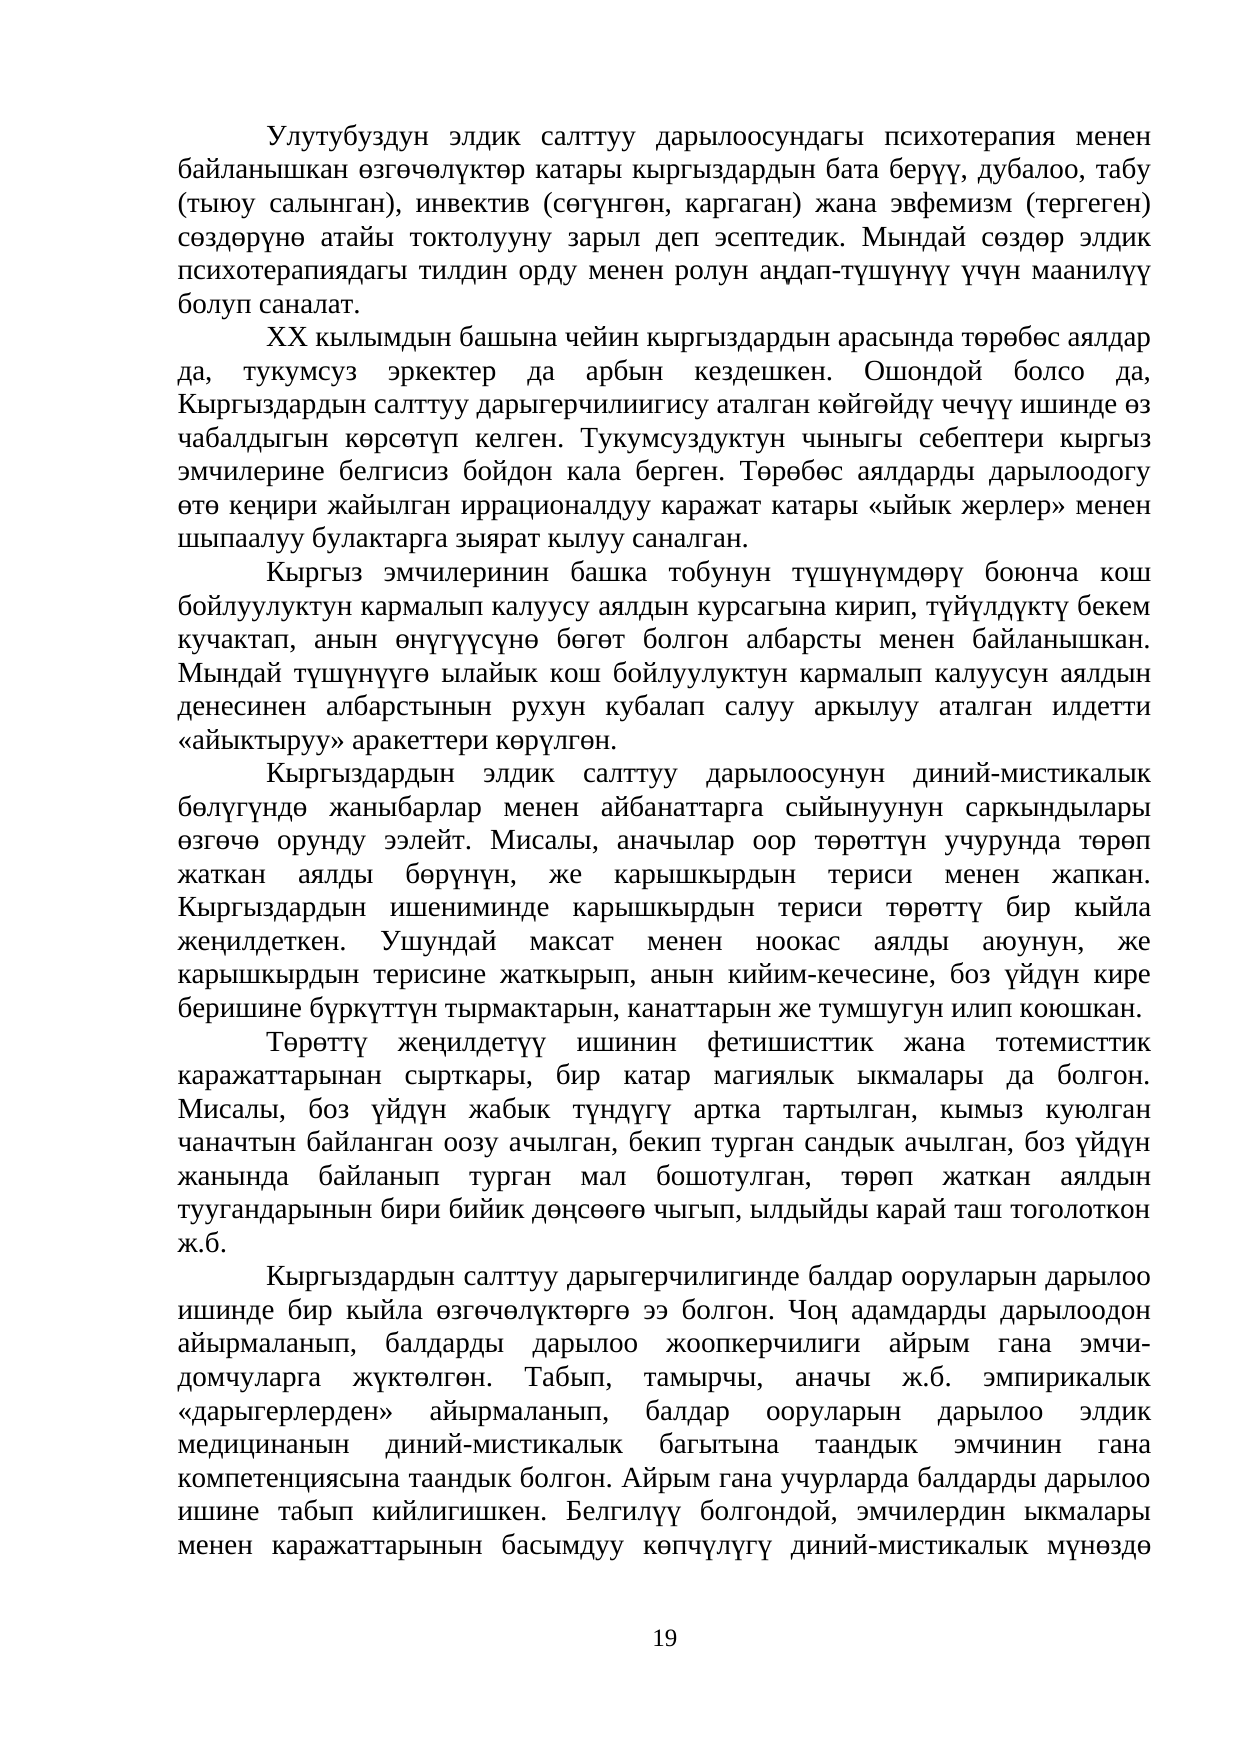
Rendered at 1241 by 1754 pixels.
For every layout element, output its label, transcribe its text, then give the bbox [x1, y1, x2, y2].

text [177, 1258, 1152, 1560]
text Улутубуздун элдик салттуу дарылоосундагы психотерапия менен байланышкан өзгөчөлүктөр катары кыргыздардын бата берүү, дубалоо, табу (тыюу салынган), инвектив (сөгүнгөн, каргаган) жана эвфемизм (тергеген) сөздөрүнө атайы токтолууну зарыл деп эсептедик. Мындай сөздөр элдик психотерапиядагы тилдин орду менен ролун аңдап-түшүнүү үчүн маанилүү болуп саналат. [177, 118, 1152, 319]
text Кыргыз эмчилеринин башка тобунун түшүнүмдөрү боюнча кош бойлуулуктун кармалып калуусу аялдын курсагына кирип, түйүлдүктү бекем кучактап, анын өнүгүүсүнө бөгөт болгон албарсты менен байланышкан. Мындай түшүнүүгө ылайык кош бойлуулуктун кармалып калуусун аялдын денесинен албарстынын рухун кубалап салуу аркылуу аталган илдетти «айыктыруу» аракеттери көрүлгөн. [177, 554, 1152, 755]
text ХХ кылымдын башына чейин кыргыздардын арасында төрөбөс аялдар да, тукумсуз эркектер да арбын кездешкен. Ошондой болсо да, Кыргыздардын салттуу дарыгерчилиигису аталган көйгөйдү чечүү ишинде өз чабалдыгын көрсөтүп келген. Тукумсуздуктун чыныгы себептери кыргыз эмчилерине белгисиз бойдон кала берген. Төрөбөс аялдарды дарылоодогу өтө кеңири жайылган иррационалдуу каражат катары «ыйык жерлер» менен шыпаалуу булактарга зыярат кылуу саналган. [177, 319, 1152, 554]
text Кыргыздардын элдик салттуу дарылоосунун диний-мистикалык бөлүгүндө жаныбарлар менен айбанаттарга сыйынуунун саркындылары өзгөчө орунду ээлейт. Мисалы, аначылар оор төрөттүн учурунда төрөп жаткан аялды бөрүнүн, же карышкырдын териси менен жапкан. Кыргыздардын ишениминде карышкырдын териси төрөттү бир кыйла жеңилдеткен. Ушундай максат менен ноокас аялды аюунун, же карышкырдын терисине жаткырып, анын кийим-кечесине, боз үйдүн кире беришине бүркүттүн тырмактарын, канаттарын же тумшугун илип коюшкан. [177, 755, 1152, 1024]
text Төрөттү жеңилдетүү ишинин фетишисттик жана тотемисттик каражаттарынан сырткары, бир катар магиялык ыкмалары да болгон. Мисалы, боз үйдүн жабык түндүгү артка тартылган, кымыз куюлган чаначтын байланган оозу ачылган, бекип турган сандык ачылган, боз үйдүн жанында байланып турган мал бошотулган, төрөп жаткан аялдын туугандарынын бири бийик дөңсөөгө чыгып, ылдыйды карай таш тоголоткон ж.б. [177, 1024, 1152, 1258]
